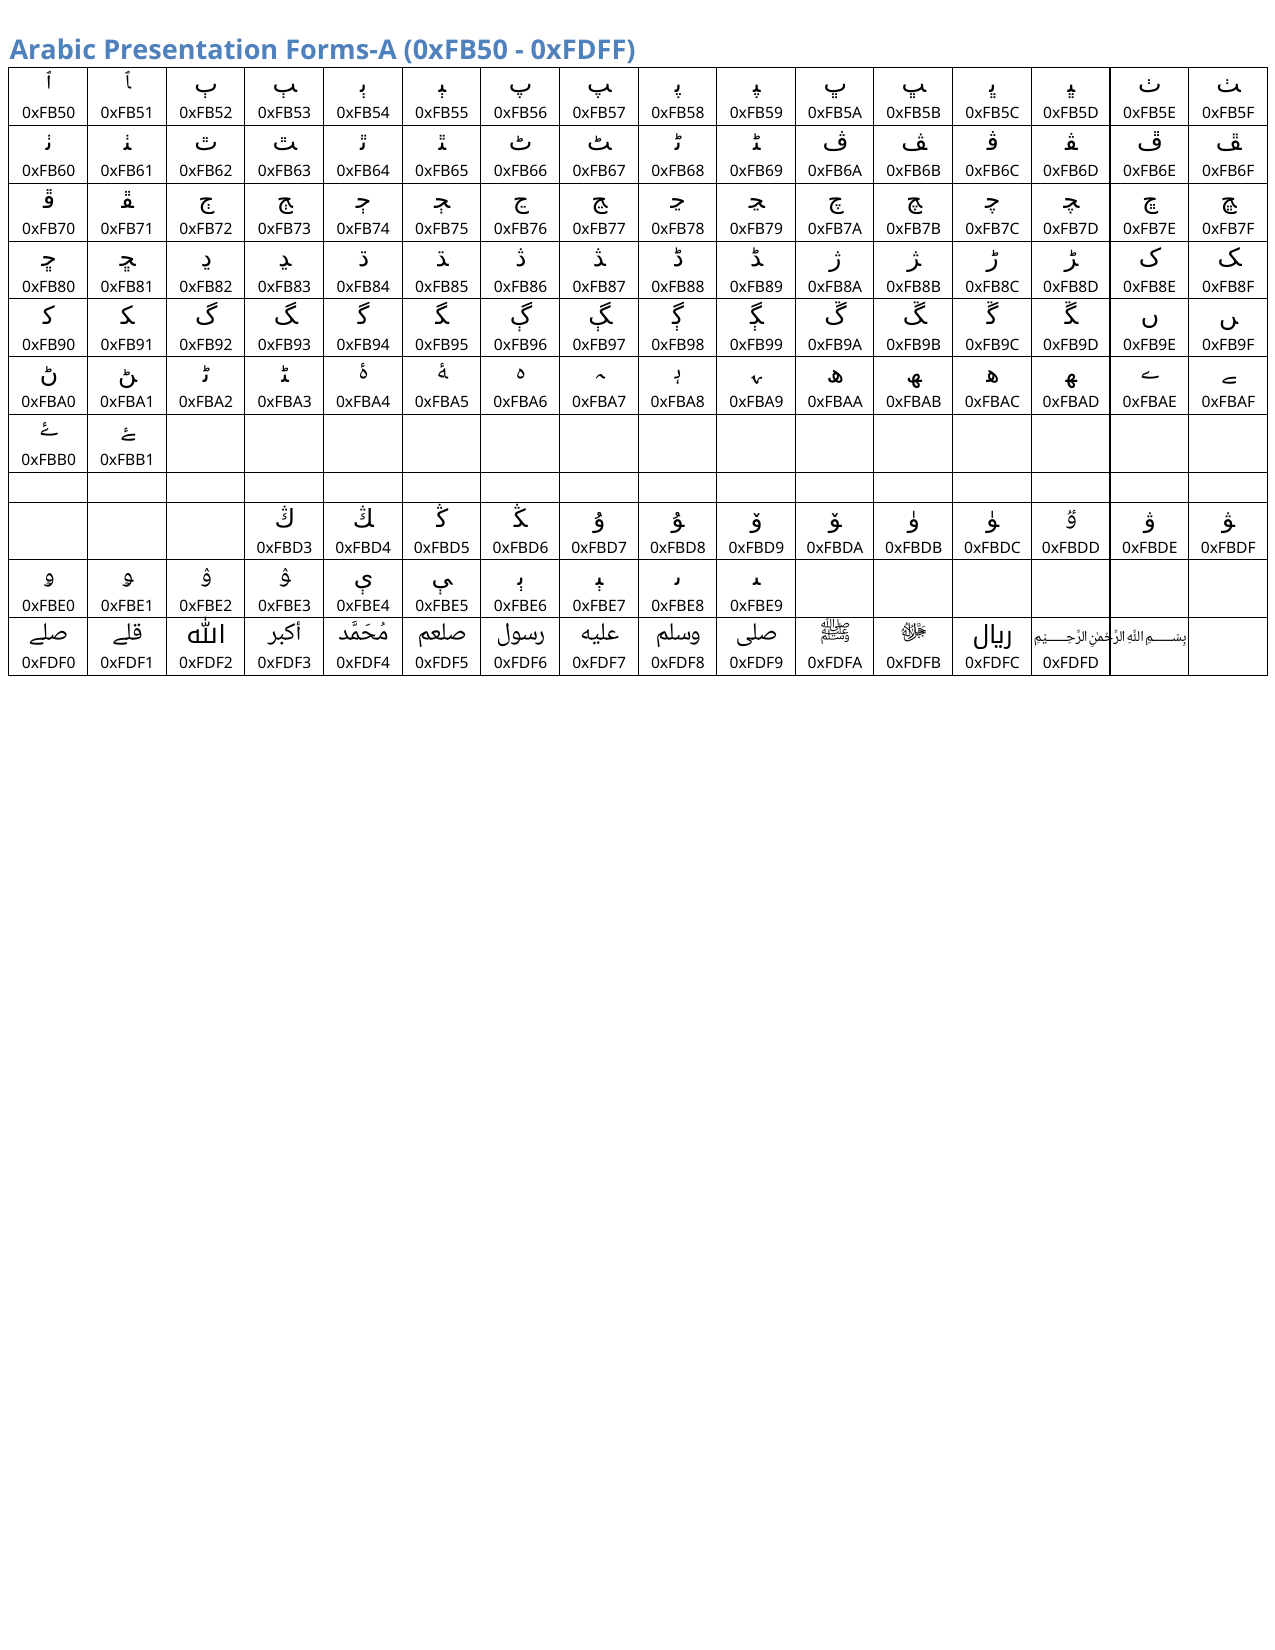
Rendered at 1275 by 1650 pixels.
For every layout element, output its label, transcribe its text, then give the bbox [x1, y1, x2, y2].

table_cell [403, 415, 480, 472]
table_cell [639, 618, 716, 675]
table_cell [324, 560, 402, 617]
table_cell [1189, 560, 1267, 617]
table_cell [796, 299, 873, 356]
table_cell [245, 618, 323, 675]
table_cell [324, 357, 402, 414]
table_cell [560, 357, 638, 414]
table_header [1189, 68, 1267, 125]
table_cell [1189, 126, 1267, 183]
table_cell [874, 560, 952, 617]
table_cell [560, 184, 638, 241]
table_cell [874, 415, 952, 472]
table_cell [245, 184, 323, 241]
table_cell [324, 299, 402, 356]
table_cell [88, 184, 166, 241]
table_cell [717, 503, 795, 559]
table_cell [639, 560, 716, 617]
table_cell [796, 503, 873, 559]
table_cell [1032, 357, 1109, 414]
table_cell [953, 503, 1031, 559]
table_header [639, 68, 716, 125]
table_cell [1111, 503, 1188, 559]
table_cell [481, 184, 559, 241]
table_header [953, 68, 1031, 125]
table_cell [403, 560, 480, 617]
table_cell [953, 299, 1031, 356]
table_cell [403, 299, 480, 356]
table_header [1032, 68, 1109, 125]
table_header [88, 68, 166, 125]
table_cell [1189, 415, 1267, 472]
table_cell [167, 357, 244, 414]
table_cell [9, 560, 87, 617]
table_cell [167, 560, 244, 617]
table_cell [717, 357, 795, 414]
table_cell [88, 473, 166, 502]
table_cell [1189, 299, 1267, 356]
table_cell [717, 299, 795, 356]
table_cell [717, 560, 795, 617]
table_header [560, 68, 638, 125]
table_cell [245, 242, 323, 298]
table_cell [1111, 357, 1188, 414]
table_cell [1032, 503, 1109, 559]
table_cell [9, 299, 87, 356]
table_cell [796, 560, 873, 617]
table_cell [1111, 299, 1188, 356]
table_cell [796, 618, 873, 675]
table_cell [481, 503, 559, 559]
table_cell [9, 473, 87, 502]
table_cell [324, 503, 402, 559]
table_cell [639, 242, 716, 298]
table_cell [639, 415, 716, 472]
table_cell [1032, 184, 1109, 241]
table_cell [403, 618, 480, 675]
table_cell [245, 299, 323, 356]
table_cell [560, 415, 638, 472]
table_cell [1032, 242, 1109, 298]
table_cell [324, 618, 402, 675]
table_cell [1111, 560, 1188, 617]
table_cell [717, 126, 795, 183]
table_cell [245, 473, 323, 502]
table_cell [9, 503, 87, 559]
table_cell [874, 299, 952, 356]
table_cell [481, 126, 559, 183]
table_cell [324, 473, 402, 502]
table_cell [560, 560, 638, 617]
table_cell [167, 473, 244, 502]
table_cell [481, 299, 559, 356]
table_cell [245, 357, 323, 414]
table_cell [953, 415, 1031, 472]
table_cell [639, 184, 716, 241]
table_cell [245, 126, 323, 183]
table_cell [403, 357, 480, 414]
table_cell [796, 184, 873, 241]
table_header [481, 68, 559, 125]
table_cell [874, 503, 952, 559]
table_cell [717, 618, 795, 675]
table_header [796, 68, 873, 125]
table_cell [167, 126, 244, 183]
table_cell [1111, 618, 1188, 675]
table_cell [9, 415, 87, 472]
table_cell [481, 473, 559, 502]
subtitle Arabic Presentation Forms-A (0xFB50 - 0xFDFF) [9, 30, 1266, 67]
table_cell [796, 242, 873, 298]
table_cell [953, 473, 1031, 502]
table_cell [560, 473, 638, 502]
table_cell [88, 560, 166, 617]
table_cell [481, 242, 559, 298]
table_cell [1032, 473, 1109, 502]
table_cell [167, 184, 244, 241]
table_cell [953, 126, 1031, 183]
table_header [9, 68, 87, 125]
table_cell [639, 473, 716, 502]
table_cell [1189, 242, 1267, 298]
table_cell [639, 357, 716, 414]
table_cell [1111, 415, 1188, 472]
table_header [874, 68, 952, 125]
table_cell [1032, 618, 1109, 675]
table_cell [560, 299, 638, 356]
table_header [324, 68, 402, 125]
table_cell [560, 126, 638, 183]
table_cell [1032, 415, 1109, 472]
table_cell [1032, 126, 1109, 183]
table_cell [1189, 473, 1267, 502]
table_cell [796, 473, 873, 502]
table_cell [167, 415, 244, 472]
table_cell [717, 415, 795, 472]
table_cell [1189, 357, 1267, 414]
table_header [1111, 68, 1188, 125]
table_cell [403, 242, 480, 298]
table_cell [88, 357, 166, 414]
table_cell [953, 184, 1031, 241]
table_cell [874, 473, 952, 502]
table_cell [403, 503, 480, 559]
table_cell [796, 126, 873, 183]
table_cell [796, 357, 873, 414]
table_cell [717, 473, 795, 502]
table_cell [324, 242, 402, 298]
table_cell [167, 299, 244, 356]
table_cell [639, 126, 716, 183]
table_cell [481, 357, 559, 414]
table_cell [403, 184, 480, 241]
table_cell [560, 242, 638, 298]
table_cell [560, 503, 638, 559]
table_cell [9, 618, 87, 675]
table_cell [796, 415, 873, 472]
table_cell [88, 299, 166, 356]
table_cell [717, 242, 795, 298]
table_header [167, 68, 244, 125]
table_cell [1111, 473, 1188, 502]
table_cell [88, 503, 166, 559]
table_header [403, 68, 480, 125]
table_cell [1189, 503, 1267, 559]
table_cell [245, 415, 323, 472]
table_cell [639, 299, 716, 356]
table_cell [9, 242, 87, 298]
table_cell [245, 560, 323, 617]
table_cell [1189, 184, 1267, 241]
table_cell [1032, 299, 1109, 356]
table_cell [953, 357, 1031, 414]
table_cell [245, 503, 323, 559]
table_cell [88, 415, 166, 472]
table_cell [167, 503, 244, 559]
table_cell [9, 184, 87, 241]
table_cell [874, 184, 952, 241]
table_cell [1111, 126, 1188, 183]
table_cell [953, 242, 1031, 298]
table_cell [717, 184, 795, 241]
table_cell [953, 618, 1031, 675]
table_cell [167, 242, 244, 298]
table_cell [324, 126, 402, 183]
table_cell [403, 473, 480, 502]
table_cell [9, 126, 87, 183]
table_cell [1111, 184, 1188, 241]
table_cell [481, 618, 559, 675]
table_header [717, 68, 795, 125]
table_cell [1189, 618, 1267, 675]
table_cell [481, 415, 559, 472]
table_cell [88, 126, 166, 183]
table_cell [9, 357, 87, 414]
table_cell [324, 184, 402, 241]
table_cell [874, 242, 952, 298]
table_cell [1111, 242, 1188, 298]
table_header [245, 68, 323, 125]
table_cell [324, 415, 402, 472]
table_cell [874, 618, 952, 675]
table_cell [1032, 560, 1109, 617]
table_cell [874, 357, 952, 414]
table_cell [953, 560, 1031, 617]
table_cell [639, 503, 716, 559]
table_cell [403, 126, 480, 183]
table_cell [88, 242, 166, 298]
table_cell [560, 618, 638, 675]
table_cell [481, 560, 559, 617]
table_cell [88, 618, 166, 675]
table_cell [167, 618, 244, 675]
table_cell [874, 126, 952, 183]
